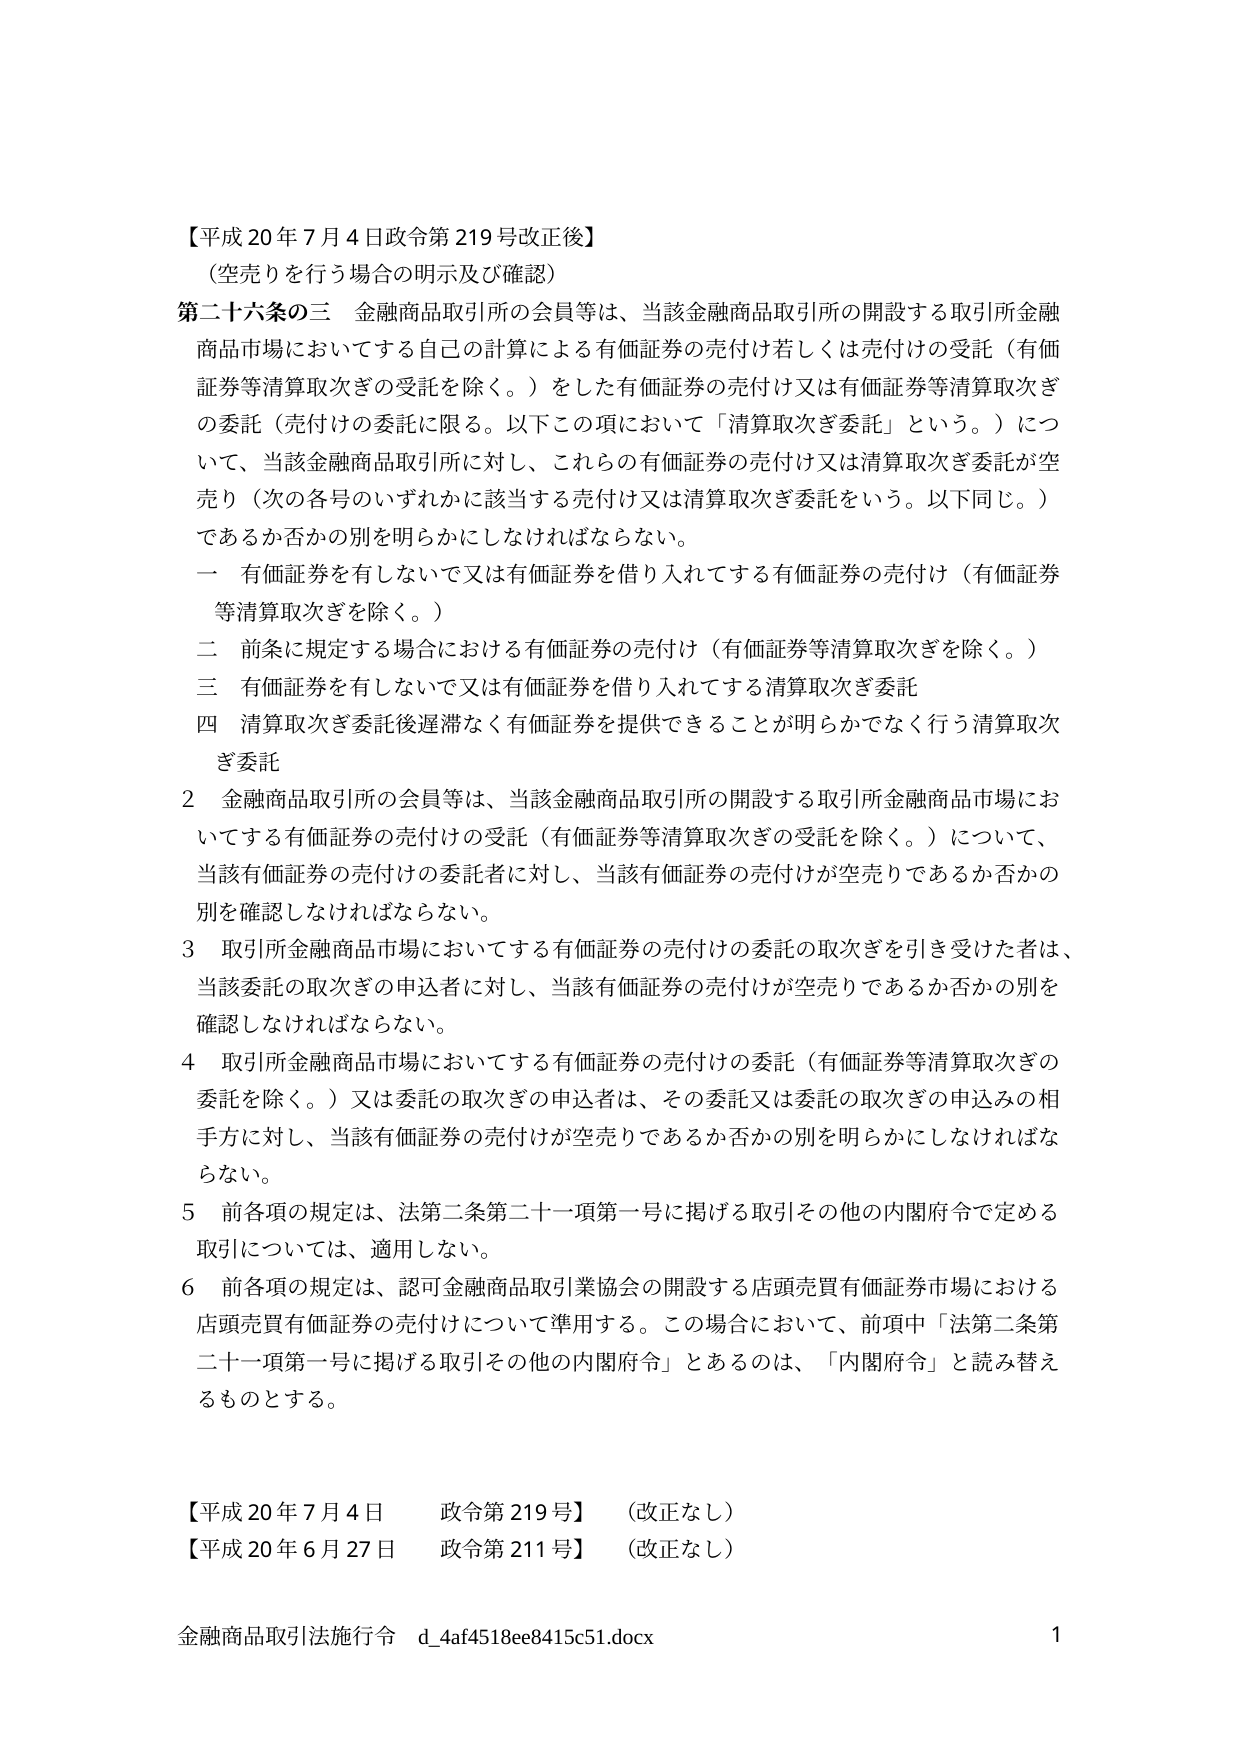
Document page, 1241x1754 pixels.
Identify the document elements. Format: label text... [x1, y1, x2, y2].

text 四 清算取次ぎ委託後遅滞なく有価証券を提供できることが明らかでなく行う清算取次ぎ委託 [196, 704, 1063, 779]
text 【平成20年7月4日 政令第219号】 （改正なし） [177, 1492, 1063, 1529]
text ４ 取引所金融商品市場においてする有価証券の売付けの委託（有価証券等清算取次ぎの委託を除く。）又は委託の取次ぎの申込者は、その委託又は委託の取次ぎの申込みの相手方に対し、当該有価証券の売付けが空売りであるか否かの別を明らかにしなければならない。 [177, 1042, 1063, 1192]
text ５ 前各項の規定は、法第二条第二十一項第一号に掲げる取引その他の内閣府令で定める取引については、適用しない。 [177, 1192, 1063, 1267]
text ２ 金融商品取引所の会員等は、当該金融商品取引所の開設する取引所金融商品市場においてする有価証券の売付けの受託（有価証券等清算取次ぎの受託を除く。）について、当該有価証券の売付けの委託者に対し、当該有価証券の売付けが空売りであるか否かの別を確認しなければならない。 [177, 779, 1063, 929]
text 三 有価証券を有しないで又は有価証券を借り入れてする清算取次ぎ委託 [196, 667, 1063, 704]
text 【平成20年7月4日政令第219号改正後】 [177, 217, 1063, 254]
text ３ 取引所金融商品市場においてする有価証券の売付けの委託の取次ぎを引き受けた者は、当該委託の取次ぎの申込者に対し、当該有価証券の売付けが空売りであるか否かの別を確認しなければならない。 [177, 929, 1063, 1042]
text 二 前条に規定する場合における有価証券の売付け（有価証券等清算取次ぎを除く。） [196, 629, 1063, 667]
text 【平成20年6月27日 政令第211号】 （改正なし） [177, 1529, 1063, 1567]
text （空売りを行う場合の明示及び確認） [196, 254, 1063, 292]
text 一 有価証券を有しないで又は有価証券を借り入れてする有価証券の売付け（有価証券等清算取次ぎを除く。） [196, 554, 1063, 629]
text ６ 前各項の規定は、認可金融商品取引業協会の開設する店頭売買有価証券市場における店頭売買有価証券の売付けについて準用する。この場合において、前項中「法第二条第二十一項第一号に掲げる取引その他の内閣府令」とあるのは、「内閣府令」と読み替えるものとする。 [177, 1267, 1063, 1417]
text 第二十六条の三 金融商品取引所の会員等は、当該金融商品取引所の開設する取引所金融商品市場においてする自己の計算による有価証券の売付け若しくは売付けの受託（有価証券等清算取次ぎの受託を除く。）をした有価証券の売付け又は有価証券等清算取次ぎの委託（売付けの委託に限る。以下この項において「清算取次ぎ委託」という。）について、当該金融商品取引所に対し、これらの有価証券の売付け又は清算取次ぎ委託が空売り（次の各号のいずれかに該当する売付け又は清算取次ぎ委託をいう。以下同じ。）であるか否かの別を明らかにしなければならない。 [177, 292, 1063, 554]
